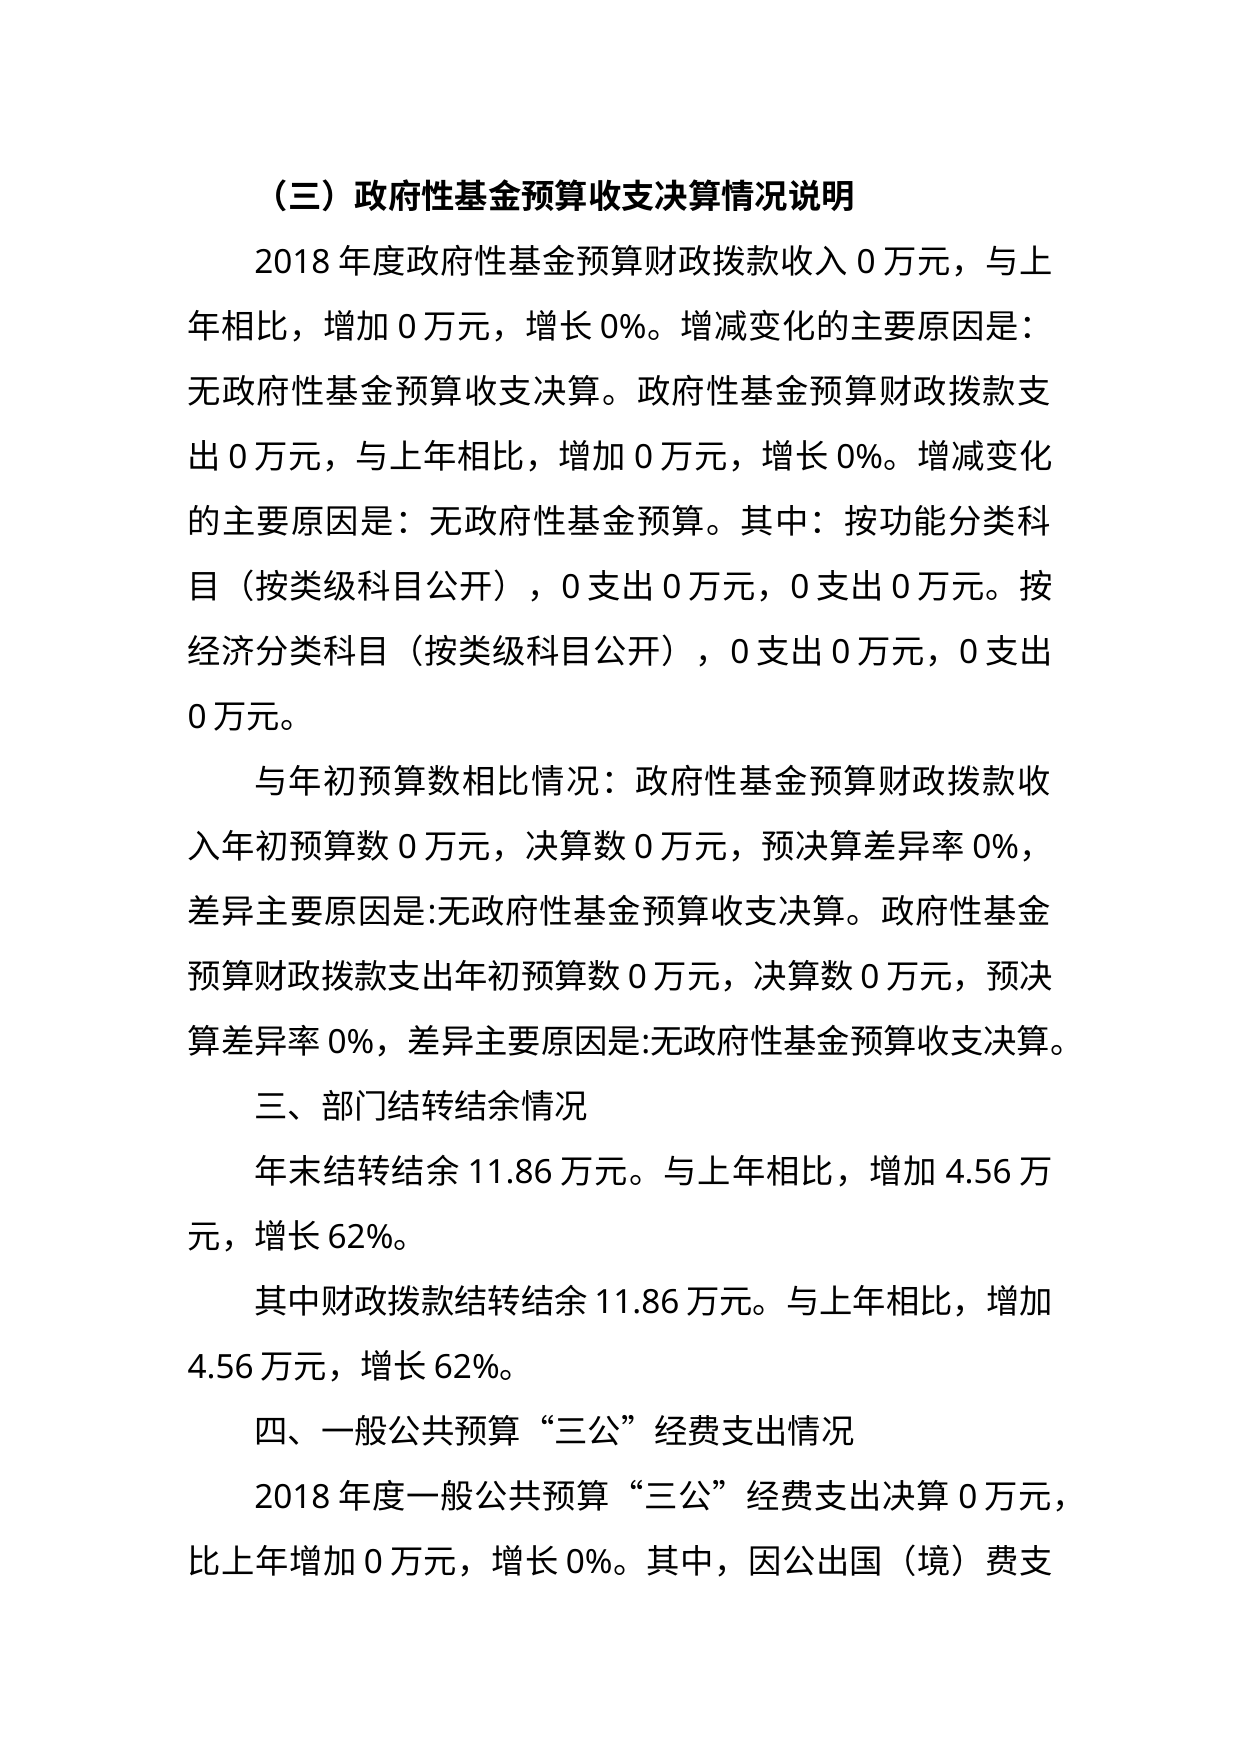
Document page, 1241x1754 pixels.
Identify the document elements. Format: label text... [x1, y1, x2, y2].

text 四、一般公共预算“三公”经费支出情况 [187, 1397, 1053, 1462]
text 与年初预算数相比情况：政府性基金预算财政拨款收入年初预算数0万元，决算数0万元，预决算差异率0%，差异主要原因是:无政府性基金预算收支决算。政府性基金预算财政拨款支出年初预算数0万元，决算数0万元，预决算差异率0%，差异主要原因是:无政府性基金预算收支决算。 [187, 747, 1053, 1072]
text 三、部门结转结余情况 [187, 1072, 1053, 1137]
text 2018年度政府性基金预算财政拨款收入0万元，与上年相比，增加0万元，增长0%。增减变化的主要原因是：无政府性基金预算收支决算。政府性基金预算财政拨款支出0万元，与上年相比，增加0万元，增长0%。增减变化的主要原因是：无政府性基金预算。其中：按功能分类科目（按类级科目公开），0支出0万元，0支出0万元。按经济分类科目（按类级科目公开），0支出0万元，0支出0万元。 [187, 227, 1053, 747]
text 年末结转结余11.86万元。与上年相比，增加4.56万元，增长62%。 [187, 1137, 1053, 1267]
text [187, 1462, 1053, 1592]
text 其中财政拨款结转结余11.86万元。与上年相比，增加4.56万元，增长62%。 [187, 1267, 1053, 1397]
text （三）政府性基金预算收支决算情况说明 [187, 162, 1053, 227]
